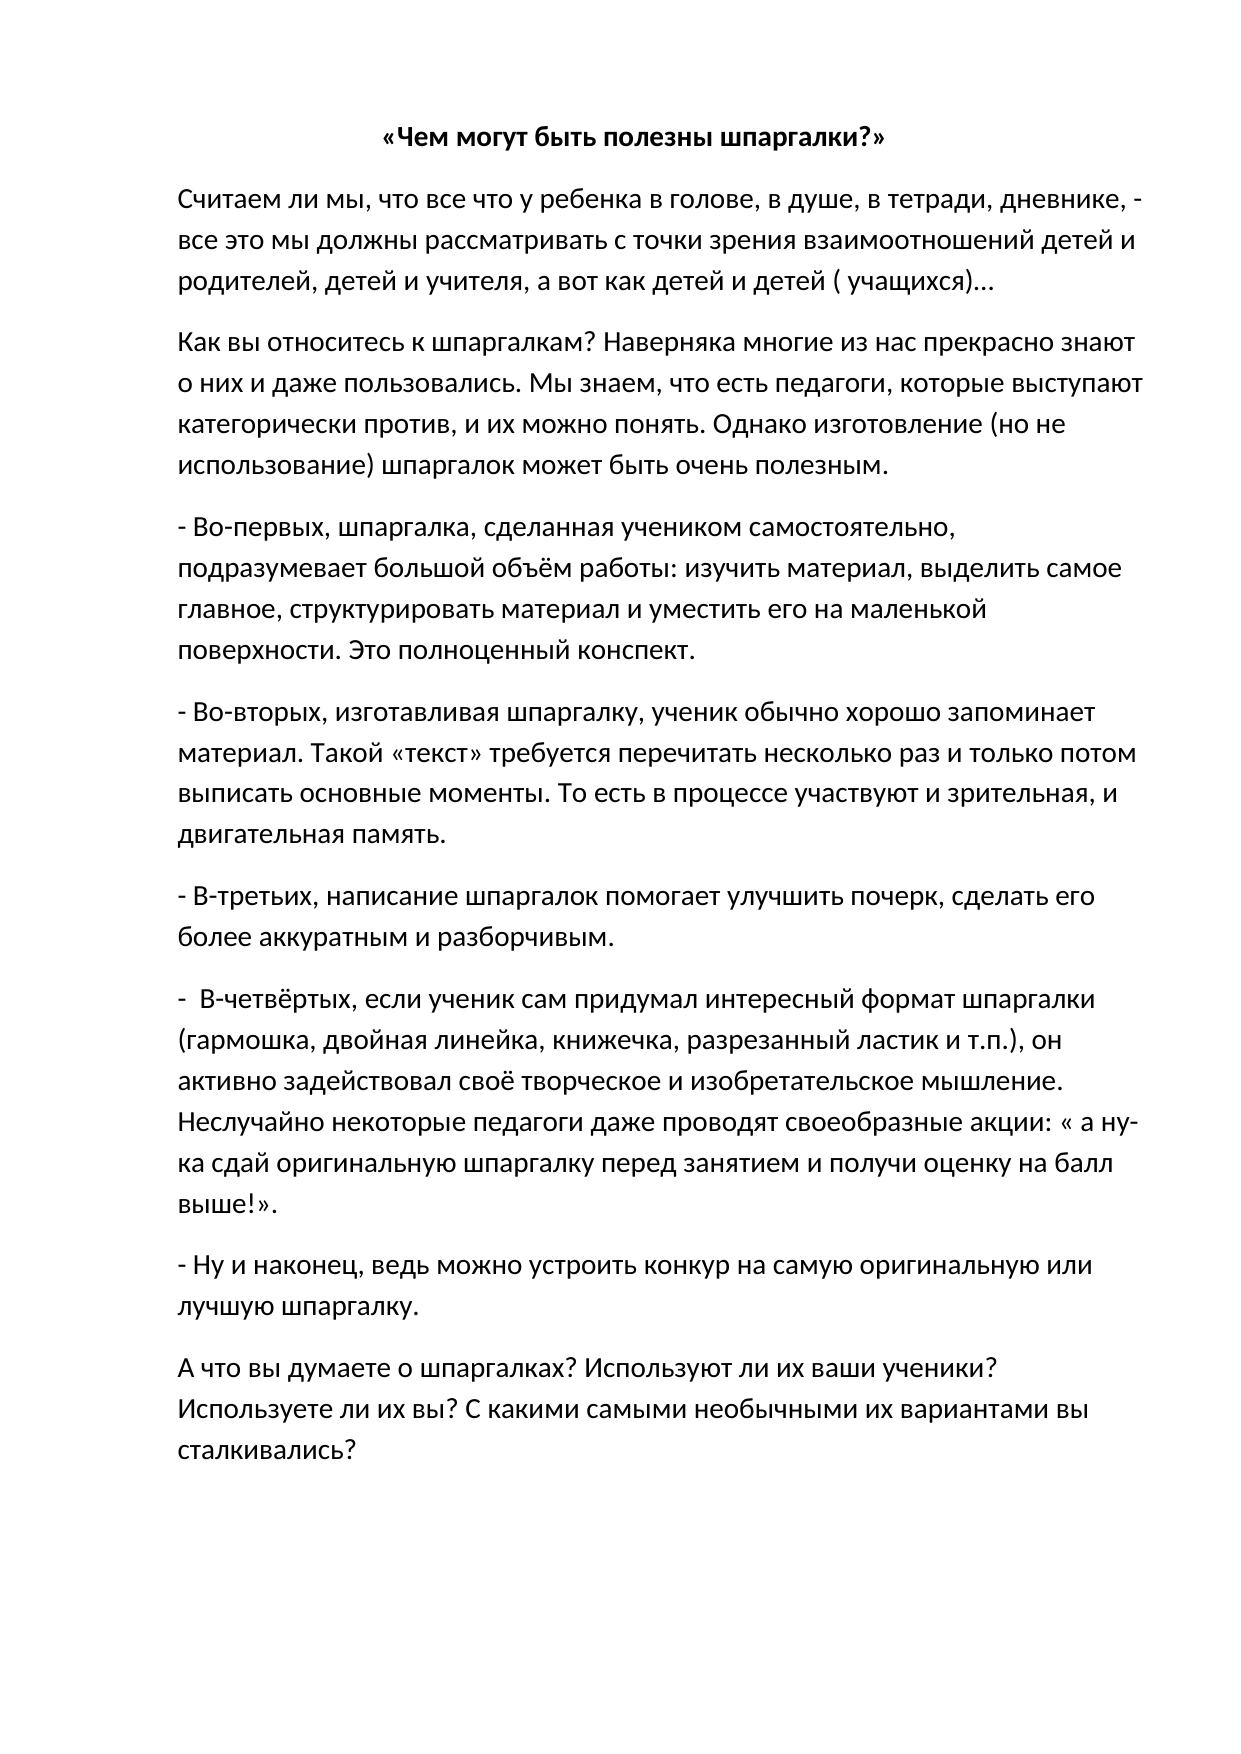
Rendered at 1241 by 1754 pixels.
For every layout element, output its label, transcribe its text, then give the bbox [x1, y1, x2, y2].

text «Чем могут быть полезны шпаргалки?» [177, 118, 1152, 154]
text А что вы думаете о шпаргалках? Используют ли их ваши ученики? Используете ли их вы? С какими самыми необычными их вариантами вы сталкивались? [177, 1349, 1152, 1467]
text - Ну и наконец, ведь можно устроить конкур на самую оригинальную или лучшую шпаргалку. [177, 1246, 1152, 1323]
text Как вы относитесь к шпаргалкам? Наверняка многие из нас прекрасно знают о них и даже пользовались. Мы знаем, что есть педагоги, которые выступают категорически против, и их можно понять. Однако изготовление (но не использование) шпаргалок может быть очень полезным. [177, 323, 1152, 482]
text - В-третьих, написание шпаргалок помогает улучшить почерк, сделать его более аккуратным и разборчивым. [177, 877, 1152, 954]
text Считаем ли мы, что все что у ребенка в голове, в душе, в тетради, дневнике, - все это мы должны рассматривать с точки зрения взаимоотношений детей и родителей, детей и учителя, а вот как детей и детей ( учащихся)… [177, 180, 1152, 297]
text - В-четвёртых, если ученик сам придумал интересный формат шпаргалки (гармошка, двойная линейка, книжечка, разрезанный ластик и т.п.), он активно задействовал своё творческое и изобретательское мышление. Неслучайно некоторые педагоги даже проводят своеобразные акции: « а ну-ка сдай оригинальную шпаргалку перед занятием и получи оценку на балл выше!». [177, 980, 1152, 1220]
text - Во-первых, шпаргалка, сделанная учеником самостоятельно, подразумевает большой объём работы: изучить материал, выделить самое главное, структурировать материал и уместить его на маленькой поверхности. Это полноценный конспект. [177, 508, 1152, 667]
text - Во-вторых, изготавливая шпаргалку, ученик обычно хорошо запоминает материал. Такой «текст» требуется перечитать несколько раз и только потом выписать основные моменты. То есть в процессе участвуют и зрительная, и двигательная память. [177, 693, 1152, 851]
